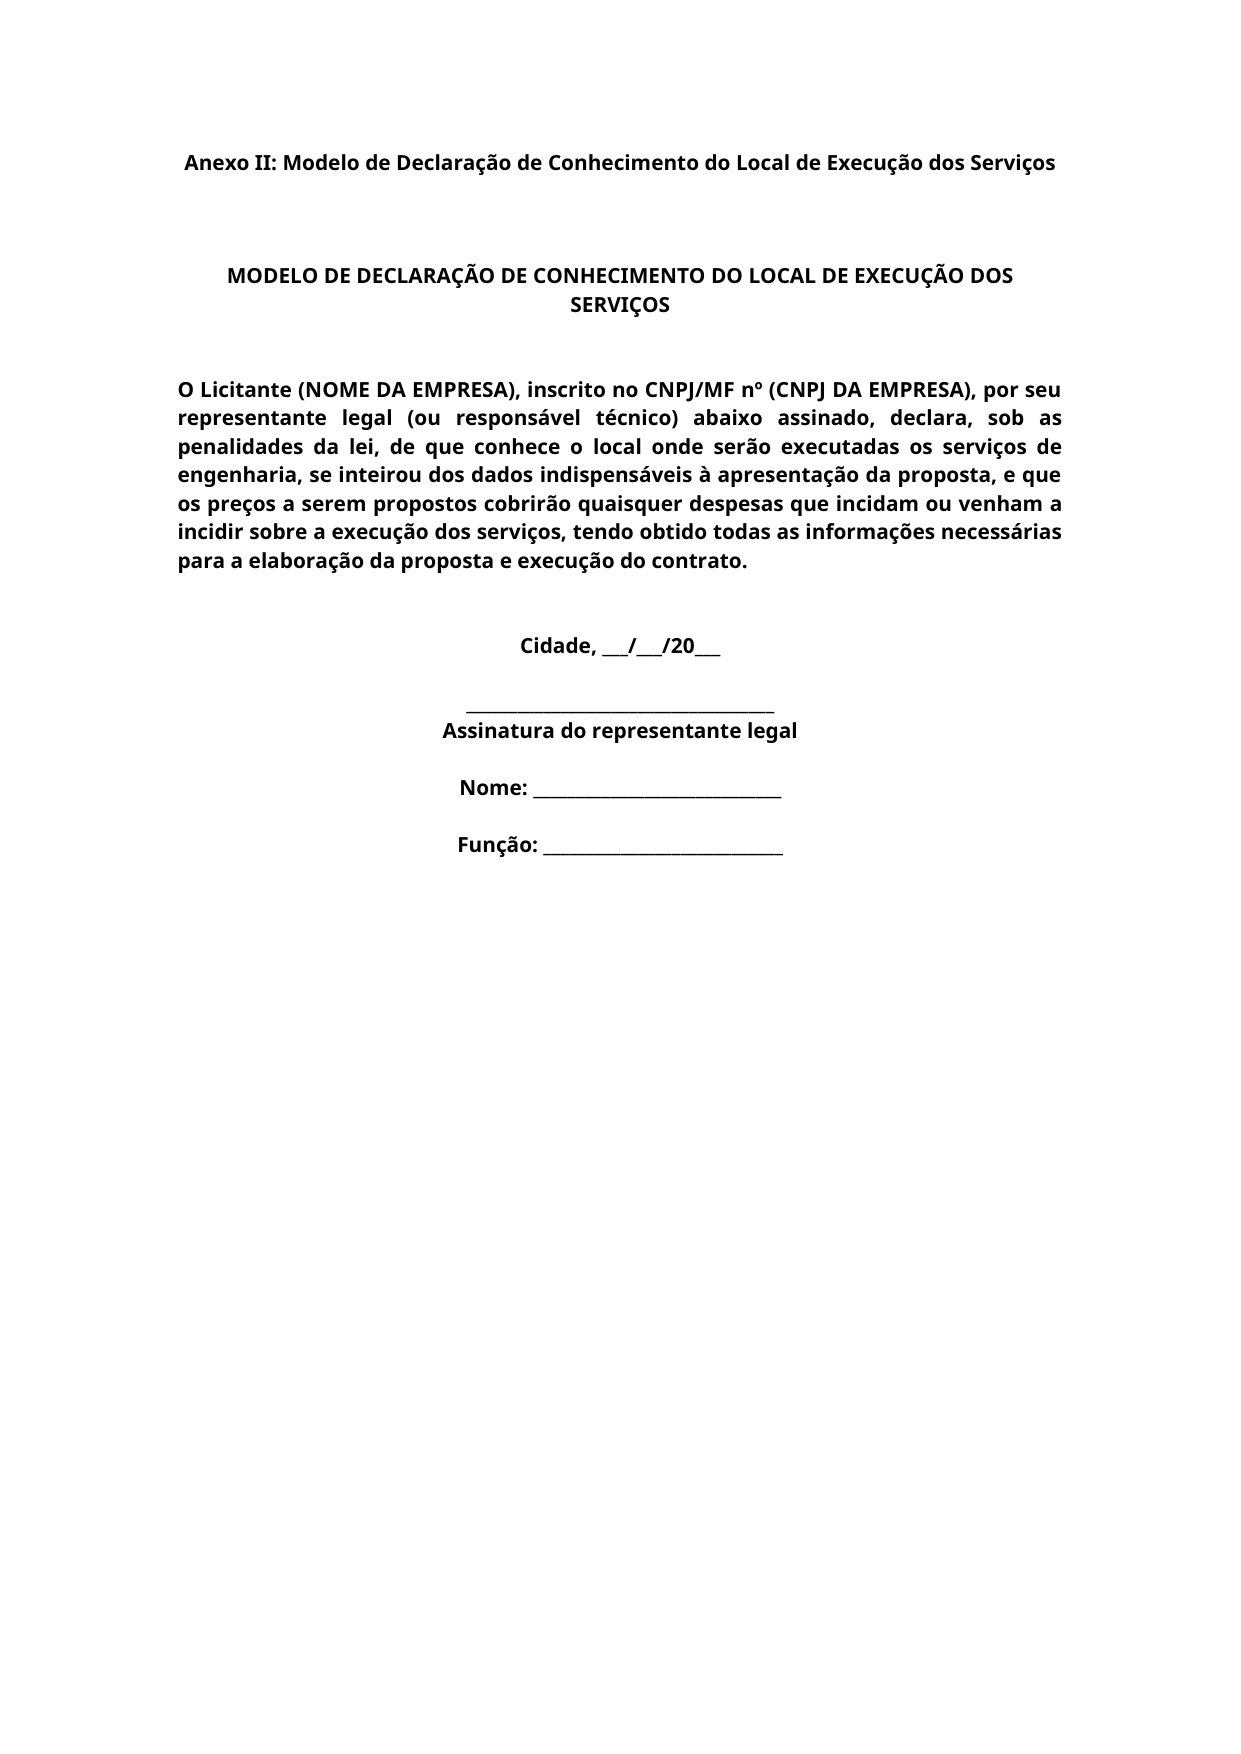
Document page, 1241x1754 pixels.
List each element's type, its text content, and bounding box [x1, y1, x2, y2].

text Função: ____________________________ [177, 830, 1063, 858]
text Cidade, ___/___/20___ [177, 631, 1063, 659]
text O Licitante (NOME DA EMPRESA), inscrito no CNPJ/MF nº (CNPJ DA EMPRESA), por seu representante legal (ou responsável técnico) abaixo assinado, declara, sob as penalidades da lei, de que conhece o local onde serão executadas os serviços de engenharia, se inteirou dos dados indispensáveis à apresentação da proposta, e que os preços a serem propostos cobrirão quaisquer despesas que incidam ou venham a incidir sobre a execução dos serviços, tendo obtido todas as informações necessárias para a elaboração da proposta e execução do contrato. [177, 375, 1063, 574]
text Anexo II: Modelo de Declaração de Conhecimento do Local de Execução dos Serviços [177, 148, 1063, 176]
text Nome: _____________________________ [177, 773, 1063, 802]
text Assinatura do representante legal [177, 716, 1063, 745]
text MODELO DE DECLARAÇÃO DE CONHECIMENTO DO LOCAL DE EXECUÇÃO DOS SERVIÇOS [177, 261, 1063, 318]
text ____________________________________ [177, 688, 1063, 716]
